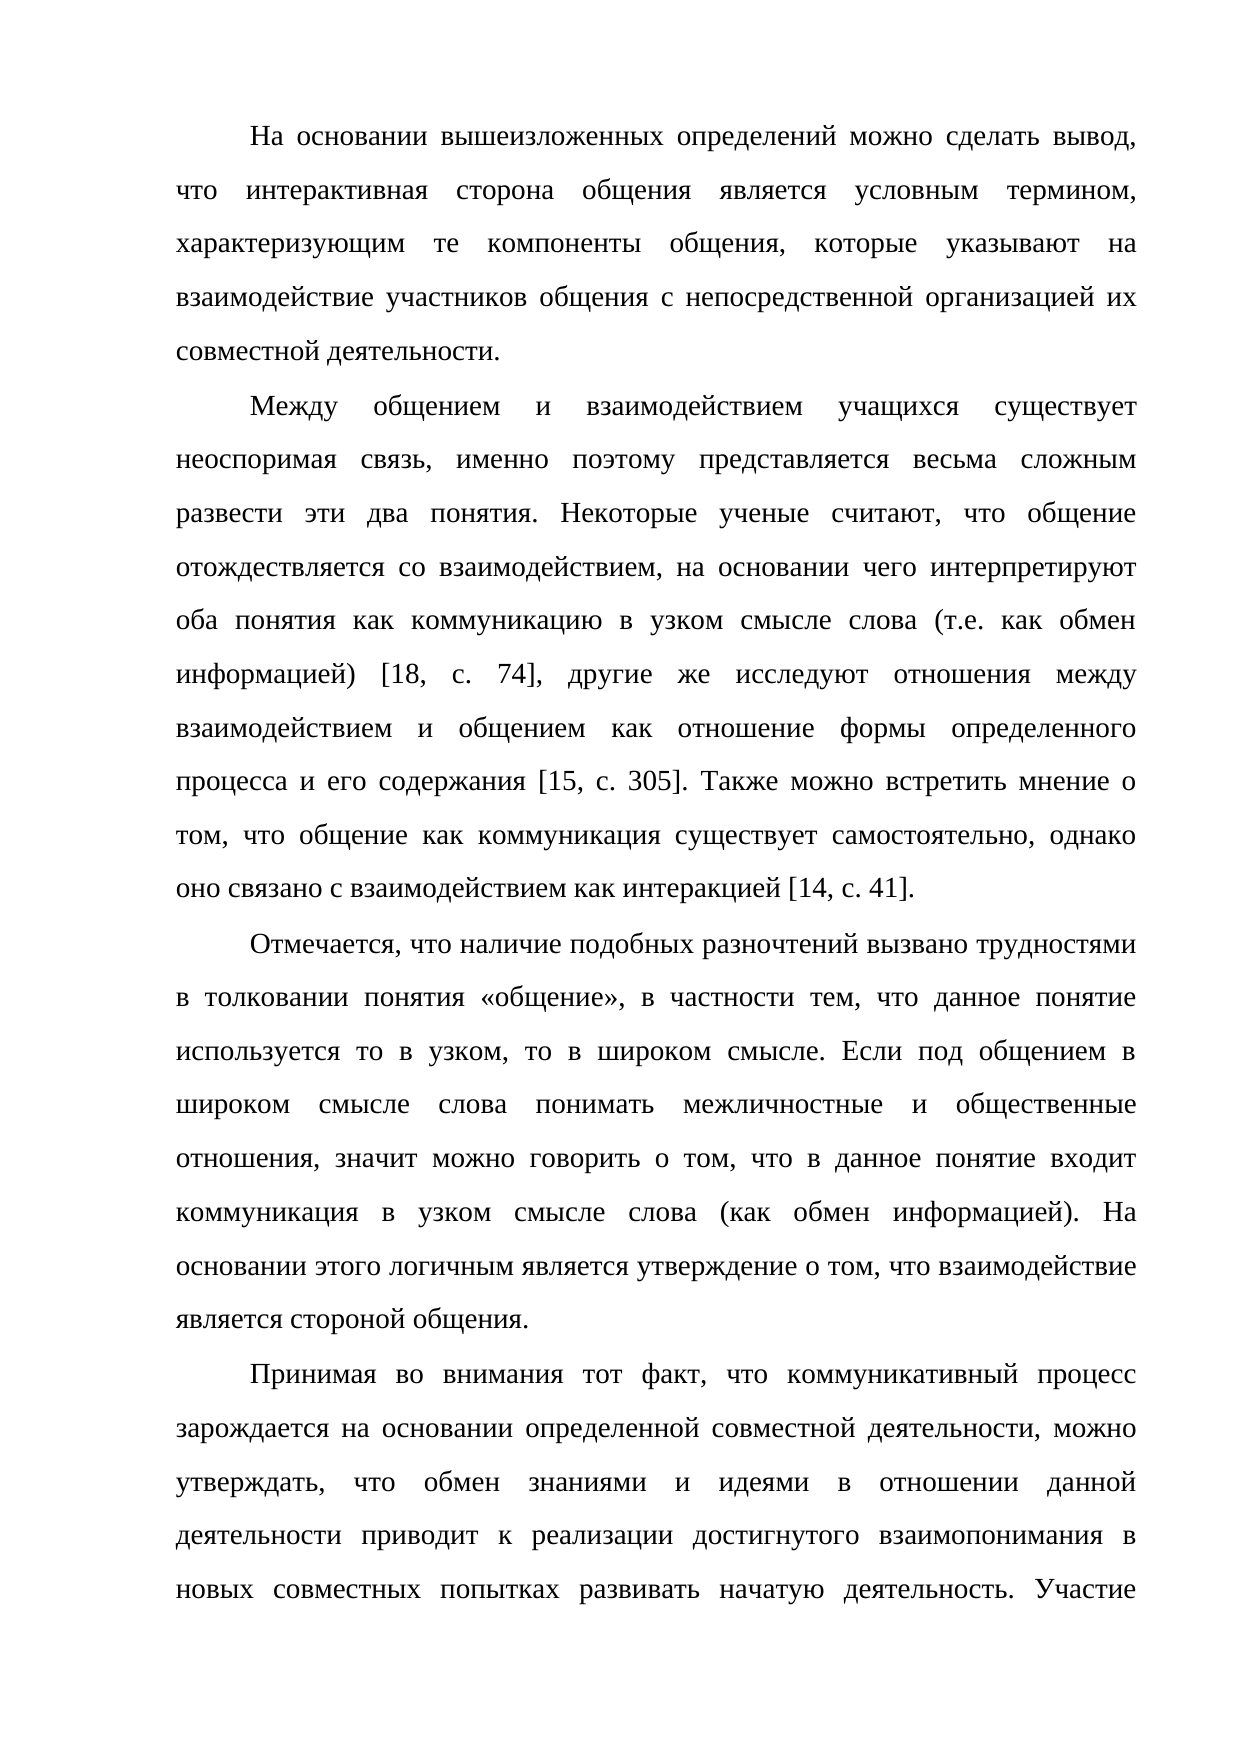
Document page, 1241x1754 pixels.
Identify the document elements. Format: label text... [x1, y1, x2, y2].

text Отмечается, что наличие подобных разночтений вызвано трудностями в толковании понятия «общение», в частности тем, что данное понятие используется то в узком, то в широком смысле. Если под общением в широком смысле слова понимать межличностные и общественные отношения, значит можно говорить о том, что в данное понятие входит коммуникация в узком смысле слова (как обмен информацией). На основании этого логичным является утверждение о том, что взаимодействие является стороной общения. [176, 926, 1137, 1335]
text Между общением и взаимодействием учащихся существует неоспоримая связь, именно поэтому представляется весьма сложным развести эти два понятия. Некоторые ученые считают, что общение отождествляется со взаимодействием, на основании чего интерпретируют оба понятия как коммуникацию в узком смысле слова (т.е. как обмен информацией) [18, с. 74], другие же исследуют отношения между взаимодействием и общением как отношение формы определенного процесса и его содержания [15, с. 305]. Также можно встретить мнение о том, что общение как коммуникация существует самостоятельно, однако оно связано с взаимодействием как интеракцией [14, с. 41]. [176, 388, 1137, 904]
text На основании вышеизложенных определений можно сделать вывод, что интерактивная сторона общения является условным термином, характеризующим те компоненты общения, которые указывают на взаимодействие участников общения с непосредственной организацией их совместной деятельности. [176, 118, 1137, 366]
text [176, 1356, 1137, 1604]
